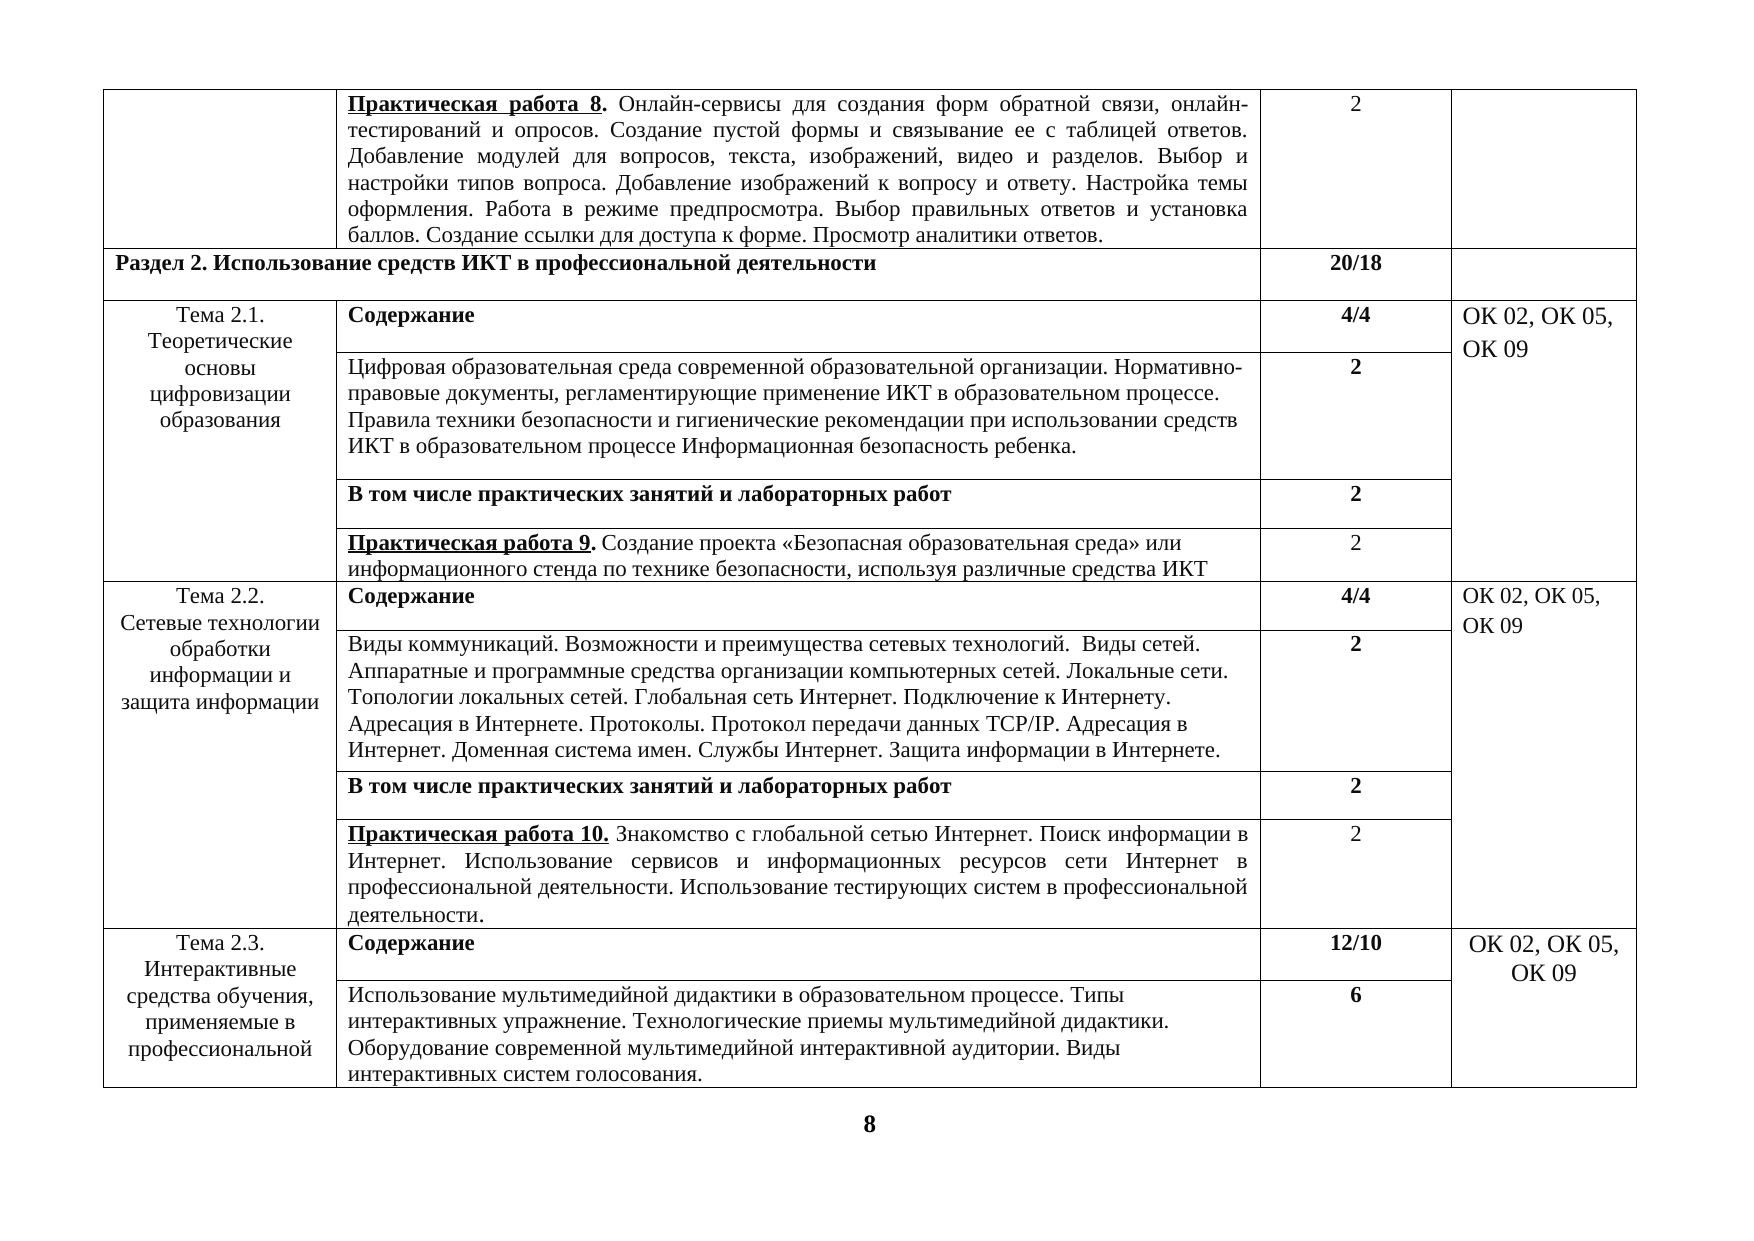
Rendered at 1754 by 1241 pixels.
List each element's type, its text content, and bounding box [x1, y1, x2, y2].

table_cell Тема 2.2. Сетевые технологии обработки информации и защита информации [104, 582, 336, 928]
table_cell 2 [1261, 631, 1451, 771]
table_cell Практическая работа 8. Онлайн-сервисы для создания форм обратной связи, онлайн-тестирований и опросов. Создание пустой формы и связывание ее с таблицей ответов. Добавление модулей для вопросов, текста, изображений, видео и разделов. Выбор и настройки типов вопроса. Добавление изображений к вопросу и ответу. Настройка темы оформления. Работа в режиме предпросмотра. Выбор правильных ответов и установка баллов. Создание ссылки для доступа к форме. Просмотр аналитики ответов. [337, 90, 1260, 248]
table_cell Практическая работа 10. Знакомство с глобальной сетью Интернет. Поиск информации в Интернет. Использование сервисов и информационных ресурсов сети Интернет в профессиональной деятельности. Использование тестирующих систем в профессиональной деятельности. [337, 820, 1260, 928]
table_cell ОК 02, ОК 05, ОК 09 [1452, 582, 1636, 928]
table_cell Цифровая образовательная среда современной образовательной организации. Нормативно-правовые документы, регламентирующие применение ИКТ в образовательном процессе. Правила техники безопасности и гигиенические рекомендации при использовании средств ИКТ в образовательном процессе Информационная безопасность ребенка. [337, 353, 1260, 479]
table_cell Содержание [337, 929, 1260, 980]
table_cell 12/10 [1261, 929, 1451, 980]
table_cell 4/4 [1261, 301, 1451, 352]
table_cell Содержание [337, 582, 1260, 629]
table_cell 2 [1261, 772, 1451, 819]
table_cell Раздел 2. Использование средств ИКТ в профессиональной деятельности [104, 249, 1260, 300]
table_cell В том числе практических занятий и лабораторных работ [337, 480, 1260, 527]
table_cell ОК 02, ОК 05, ОК 09 [1452, 301, 1636, 581]
table_cell Практическая работа 9. Создание проекта «Безопасная образовательная среда» или информационного стенда по технике безопасности, используя различные средства ИКТ [337, 529, 1260, 581]
table_cell 20/18 [1261, 249, 1451, 300]
table_cell В том числе практических занятий и лабораторных работ [337, 772, 1260, 819]
table_cell 2 [1261, 90, 1451, 248]
table_cell Использование мультимедийной дидактики в образовательном процессе. Типы интерактивных упражнение. Технологические приемы мультимедийной дидактики. Оборудование современной мультимедийной интерактивной аудитории. Виды интерактивных систем голосования. [337, 981, 1260, 1087]
table_cell 2 [1261, 353, 1451, 479]
table_cell [1452, 249, 1636, 300]
table_cell 2 [1261, 480, 1451, 527]
table_cell 4/4 [1261, 582, 1451, 629]
table_cell Содержание [337, 301, 1260, 352]
table_cell 2 [1261, 529, 1451, 581]
table_cell Виды коммуникаций. Возможности и преимущества сетевых технологий. Виды сетей. Аппаратные и программные средства организации компьютерных сетей. Локальные сети. Топологии локальных сетей. Глобальная сеть Интернет. Подключение к Интернету. Адресация в Интернете. Протоколы. Протокол передачи данных ТСР/IР. Адресация в Интернет. Доменная система имен. Службы Интернет. Защита информации в Интернете. [337, 631, 1260, 771]
table_cell Тема 2.3. Интерактивные средства обучения, применяемые в профессиональной деятельности [104, 929, 336, 1087]
table_cell 6 [1261, 981, 1451, 1087]
table_cell ОК 02, ОК 05, ОК 09 [1452, 929, 1636, 1087]
table_cell Тема 2.1. Теоретические основы цифровизации образования [104, 301, 336, 581]
table_cell 2 [1261, 820, 1451, 928]
